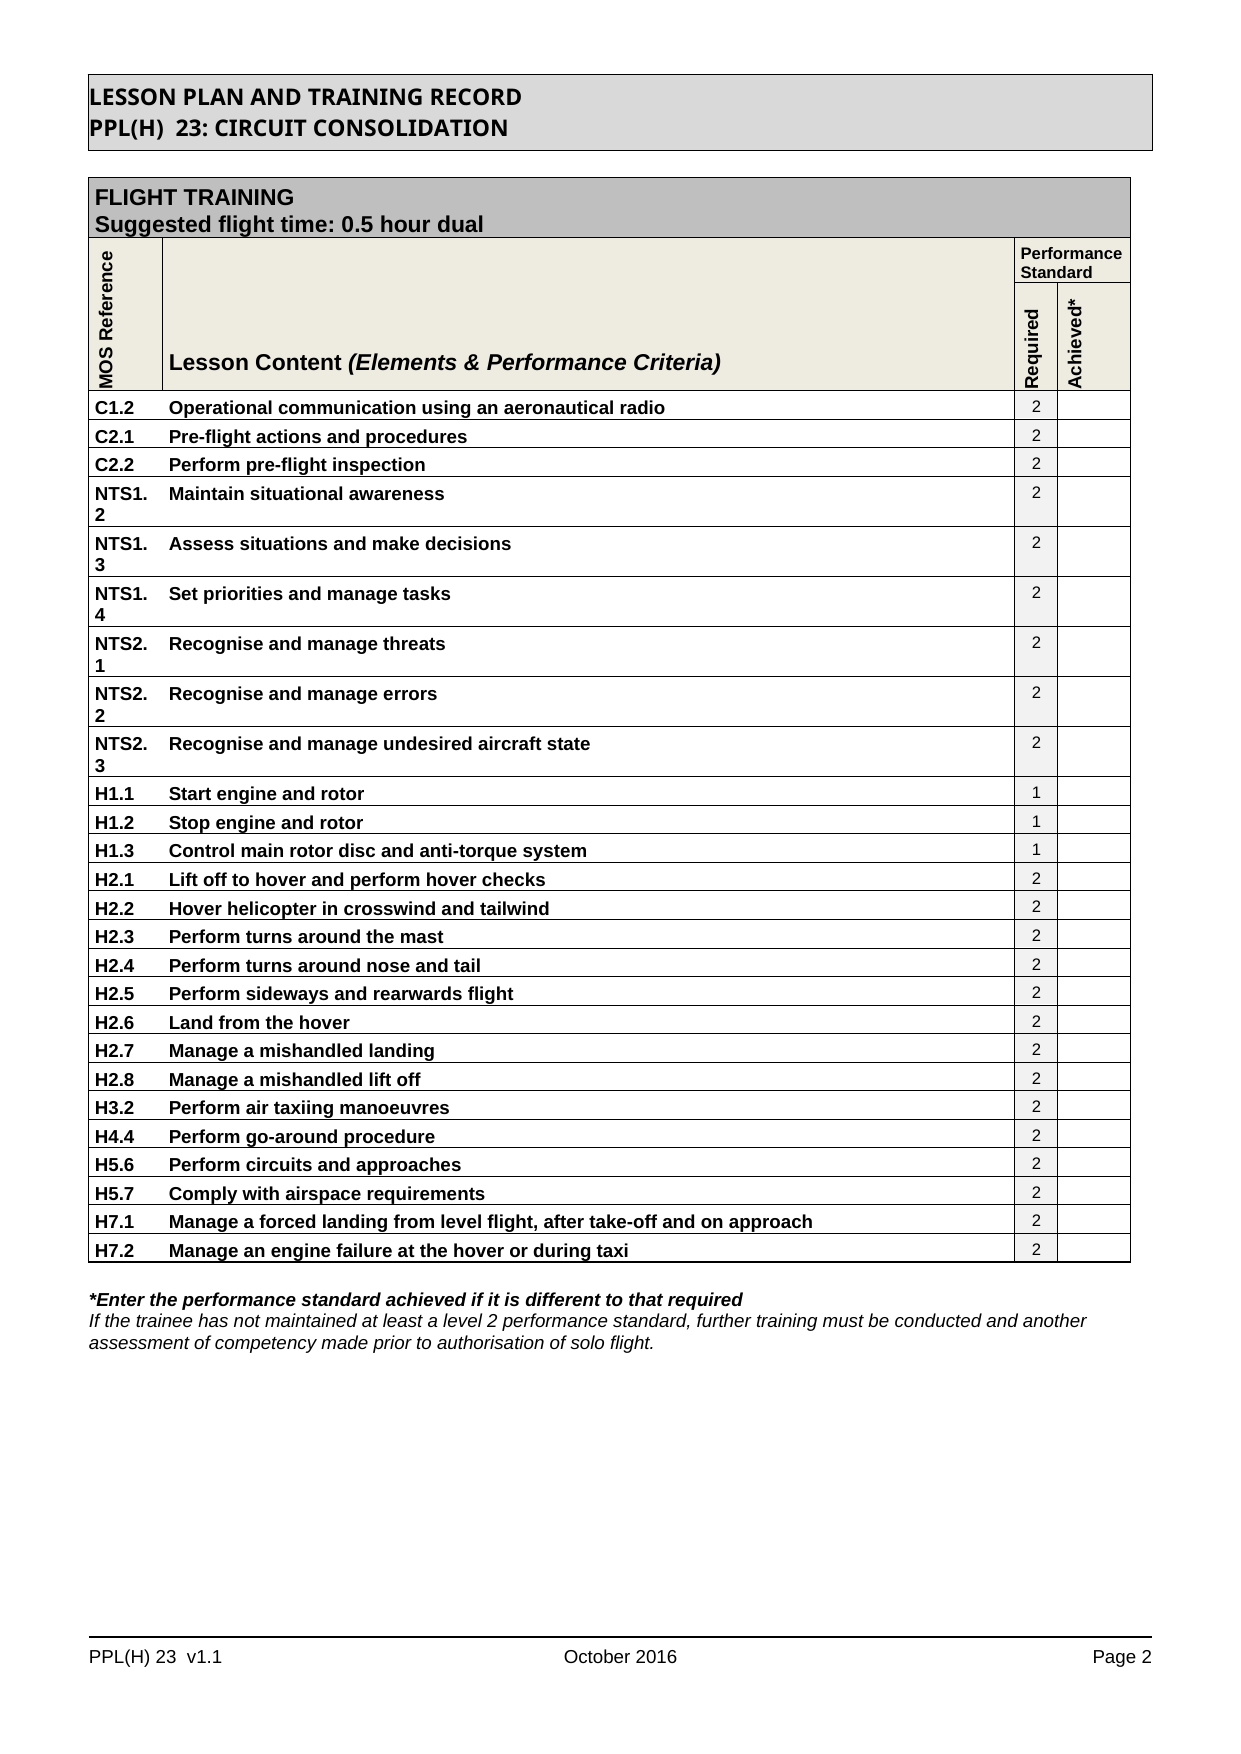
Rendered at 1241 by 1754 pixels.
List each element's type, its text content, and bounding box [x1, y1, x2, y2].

table_cell H7.1 [89, 1205, 162, 1233]
table_cell Recognise and manage undesired aircraft state [163, 727, 1014, 776]
table_cell C2.2 [89, 448, 162, 476]
table_cell [1058, 1063, 1130, 1090]
table_cell [1058, 1148, 1130, 1176]
table_cell Hover helicopter in crosswind and tailwind [163, 891, 1014, 919]
table_cell 2 [1015, 949, 1057, 976]
table_cell [1058, 1120, 1130, 1147]
table_cell [1058, 477, 1130, 526]
table_cell 2 [1015, 448, 1057, 476]
table_cell 2 [1015, 977, 1057, 1004]
table_cell Perform go-around procedure [163, 1120, 1014, 1147]
table_cell 2 [1015, 1091, 1057, 1119]
table_cell [1058, 977, 1130, 1004]
table_cell 2 [1015, 577, 1057, 626]
table_cell [1058, 834, 1130, 862]
table_cell 2 [1015, 1205, 1057, 1233]
table_cell Lesson Content (Elements & Performance Criteria) [163, 238, 1014, 390]
table_cell 1 [1015, 777, 1057, 805]
table_cell NTS2.1 [89, 627, 162, 676]
table_cell Comply with airspace requirements [163, 1177, 1014, 1204]
table_cell Maintain situational awareness [163, 477, 1014, 526]
table_cell 1 [1015, 834, 1057, 862]
table_cell 2 [1015, 1034, 1057, 1062]
table_cell Manage a forced landing from level flight, after take-off and on approach [163, 1205, 1014, 1233]
table_cell Operational communication using an aeronautical radio [163, 391, 1014, 418]
table_cell NTS2.2 [89, 677, 162, 726]
table_cell 2 [1015, 677, 1057, 726]
table_cell H1.2 [89, 806, 162, 833]
table_cell [1058, 448, 1130, 476]
table_cell H5.6 [89, 1148, 162, 1176]
table_cell H2.1 [89, 863, 162, 890]
table_cell Recognise and manage errors [163, 677, 1014, 726]
table_cell H2.7 [89, 1034, 162, 1062]
table_cell H1.1 [89, 777, 162, 805]
table_cell Lift off to hover and perform hover checks [163, 863, 1014, 890]
table_cell Performance Standard [1015, 238, 1130, 282]
table_cell [1058, 1006, 1130, 1033]
table_cell H2.2 [89, 891, 162, 919]
table_cell Achieved* [1058, 283, 1130, 390]
table_cell [1058, 391, 1130, 418]
table_cell [1058, 677, 1130, 726]
table_cell Manage an engine failure at the hover or during taxi [163, 1234, 1014, 1261]
table_cell [1058, 949, 1130, 976]
table_cell 2 [1015, 420, 1057, 447]
table_cell 2 [1015, 863, 1057, 890]
table_cell 2 [1015, 627, 1057, 676]
table_cell Set priorities and manage tasks [163, 577, 1014, 626]
table_cell NTS2.3 [89, 727, 162, 776]
table_cell H4.4 [89, 1120, 162, 1147]
table_cell 2 [1015, 391, 1057, 418]
table_cell [1058, 1234, 1130, 1261]
table_cell [1058, 863, 1130, 890]
table_cell 2 [1015, 1148, 1057, 1176]
table_cell NTS1.3 [89, 527, 162, 576]
table_cell Manage a mishandled lift off [163, 1063, 1014, 1090]
table_cell H5.7 [89, 1177, 162, 1204]
table_cell [1058, 527, 1130, 576]
table_cell H2.8 [89, 1063, 162, 1090]
table_cell H1.3 [89, 834, 162, 862]
table_cell [1058, 806, 1130, 833]
table_cell [1058, 1177, 1130, 1204]
table_cell [1058, 420, 1130, 447]
table_cell 2 [1015, 1177, 1057, 1204]
table_cell H2.3 [89, 920, 162, 947]
table_cell H2.5 [89, 977, 162, 1004]
table_cell Start engine and rotor [163, 777, 1014, 805]
table_cell Perform circuits and approaches [163, 1148, 1014, 1176]
table_cell 2 [1015, 891, 1057, 919]
table_cell Required [1015, 283, 1057, 390]
table_cell 2 [1015, 1120, 1057, 1147]
text *Enter the performance standard achieved if it is different to that required [89, 1289, 1152, 1310]
table_cell H7.2 [89, 1234, 162, 1261]
table_cell 2 [1015, 1063, 1057, 1090]
table_cell Manage a mishandled landing [163, 1034, 1014, 1062]
table_cell [1058, 1034, 1130, 1062]
table_cell 2 [1015, 527, 1057, 576]
table_cell C1.2 [89, 391, 162, 418]
table_cell Recognise and manage threats [163, 627, 1014, 676]
table_cell Perform pre-flight inspection [163, 448, 1014, 476]
table_cell Perform turns around the mast [163, 920, 1014, 947]
table_cell [1058, 920, 1130, 947]
table_cell Perform air taxiing manoeuvres [163, 1091, 1014, 1119]
table_cell [1058, 777, 1130, 805]
table_cell 2 [1015, 477, 1057, 526]
table_cell Pre-flight actions and procedures [163, 420, 1014, 447]
table_cell 2 [1015, 1234, 1057, 1261]
table_cell 2 [1015, 920, 1057, 947]
table_cell Assess situations and make decisions [163, 527, 1014, 576]
table_cell 2 [1015, 1006, 1057, 1033]
table_cell NTS1.4 [89, 577, 162, 626]
table_header FLIGHT TRAINING Suggested flight time: 0.5 hour dual [89, 178, 1130, 237]
table_cell [1058, 1091, 1130, 1119]
table_cell Control main rotor disc and anti-torque system [163, 834, 1014, 862]
table_cell MOS Reference [89, 238, 162, 390]
table_cell Stop engine and rotor [163, 806, 1014, 833]
table_cell [1058, 627, 1130, 676]
table_cell 1 [1015, 806, 1057, 833]
table_cell H3.2 [89, 1091, 162, 1119]
table_cell 2 [1015, 727, 1057, 776]
table_cell Perform turns around nose and tail [163, 949, 1014, 976]
text If the trainee has not maintained at least a level 2 performance standard, further training must be conducted and another assessment of competency made prior to authorisation of solo flight. [89, 1310, 1152, 1353]
table_cell NTS1.2 [89, 477, 162, 526]
table_cell Perform sideways and rearwards flight [163, 977, 1014, 1004]
table_cell [1058, 727, 1130, 776]
table_cell [1058, 1205, 1130, 1233]
table_cell H2.4 [89, 949, 162, 976]
table_cell Land from the hover [163, 1006, 1014, 1033]
table_cell H2.6 [89, 1006, 162, 1033]
table_cell C2.1 [89, 420, 162, 447]
table_cell [1058, 577, 1130, 626]
table_cell [1058, 891, 1130, 919]
